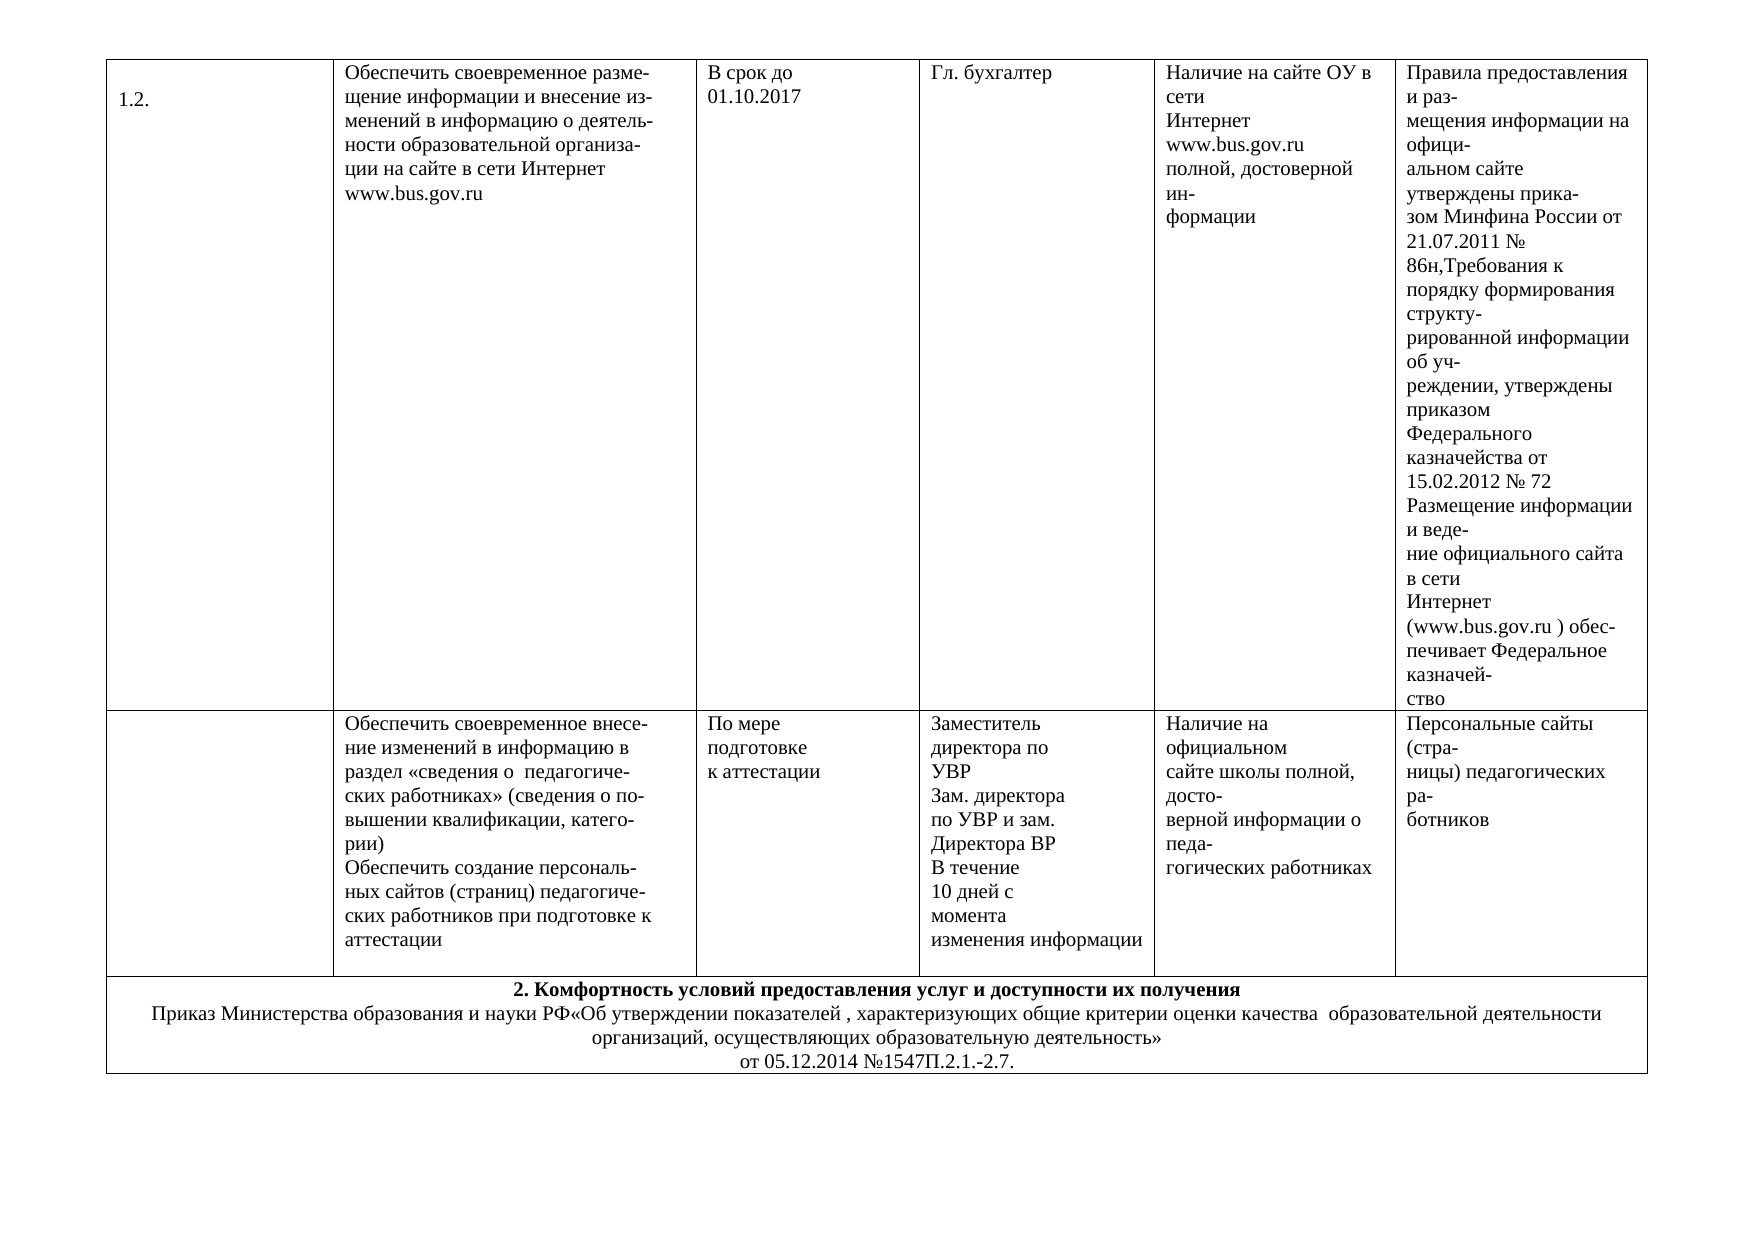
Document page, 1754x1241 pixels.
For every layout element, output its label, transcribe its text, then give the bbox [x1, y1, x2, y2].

table_header Обеспечить своевременное разме- щение информации и внесение из- менений в информацию о деятель- ности образовательной организа- ции на сайте в сети Интернет www.bus.gov.ru [334, 60, 696, 710]
table_cell По мере подготовке к аттестации [697, 711, 919, 976]
table_header 1.2. [107, 60, 333, 710]
table_header Гл. бухгалтер [920, 60, 1154, 710]
table_cell Персональные сайты (стра- ницы) педагогических ра- ботников [1396, 711, 1647, 976]
table_header В срок до 01.10.2017 [697, 60, 919, 710]
table_cell Наличие на официальном сайте школы полной, досто- верной информации о педа- гогических работниках [1155, 711, 1395, 976]
table_cell [107, 711, 333, 976]
table_header Наличие на сайте ОУ в сети Интернет www.bus.gov.ru полной, достоверной ин- формации [1155, 60, 1395, 710]
table_cell 2. Комфортность условий предоставления услуг и доступности их получения Приказ Министерства образования и науки РФ«Об утверждении показателей , характеризующих общие критерии оценки качества образовательной деятельности организаций, осуществляющих образовательную деятельность» от 05.12.2014 №1547П.2.1.-2.7. [107, 977, 1647, 1073]
table_header Правила предоставления и раз- мещения информации на офици- альном сайте утверждены прика- зом Минфина России от 21.07.2011 № 86н,Требования к порядку формирования структу- рированной информации об уч- реждении, утверждены приказом Федерального казначейства от 15.02.2012 № 72 Размещение информации и веде- ние официального сайта в сети Интернет (www.bus.gov.ru ) обес- печивает Федеральное казначей- ство [1396, 60, 1647, 710]
table_cell Заместитель директора по УВР Зам. директора по УВР и зам. Директора ВР В течение 10 дней с момента изменения информации [920, 711, 1154, 976]
table_cell Обеспечить своевременное внесе- ние изменений в информацию в раздел «сведения о педагогиче- ских работниках» (сведения о по- вышении квалификации, катего- рии) Обеспечить создание персональ- ных сайтов (страниц) педагогиче- ских работников при подготовке к аттестации [334, 711, 696, 976]
